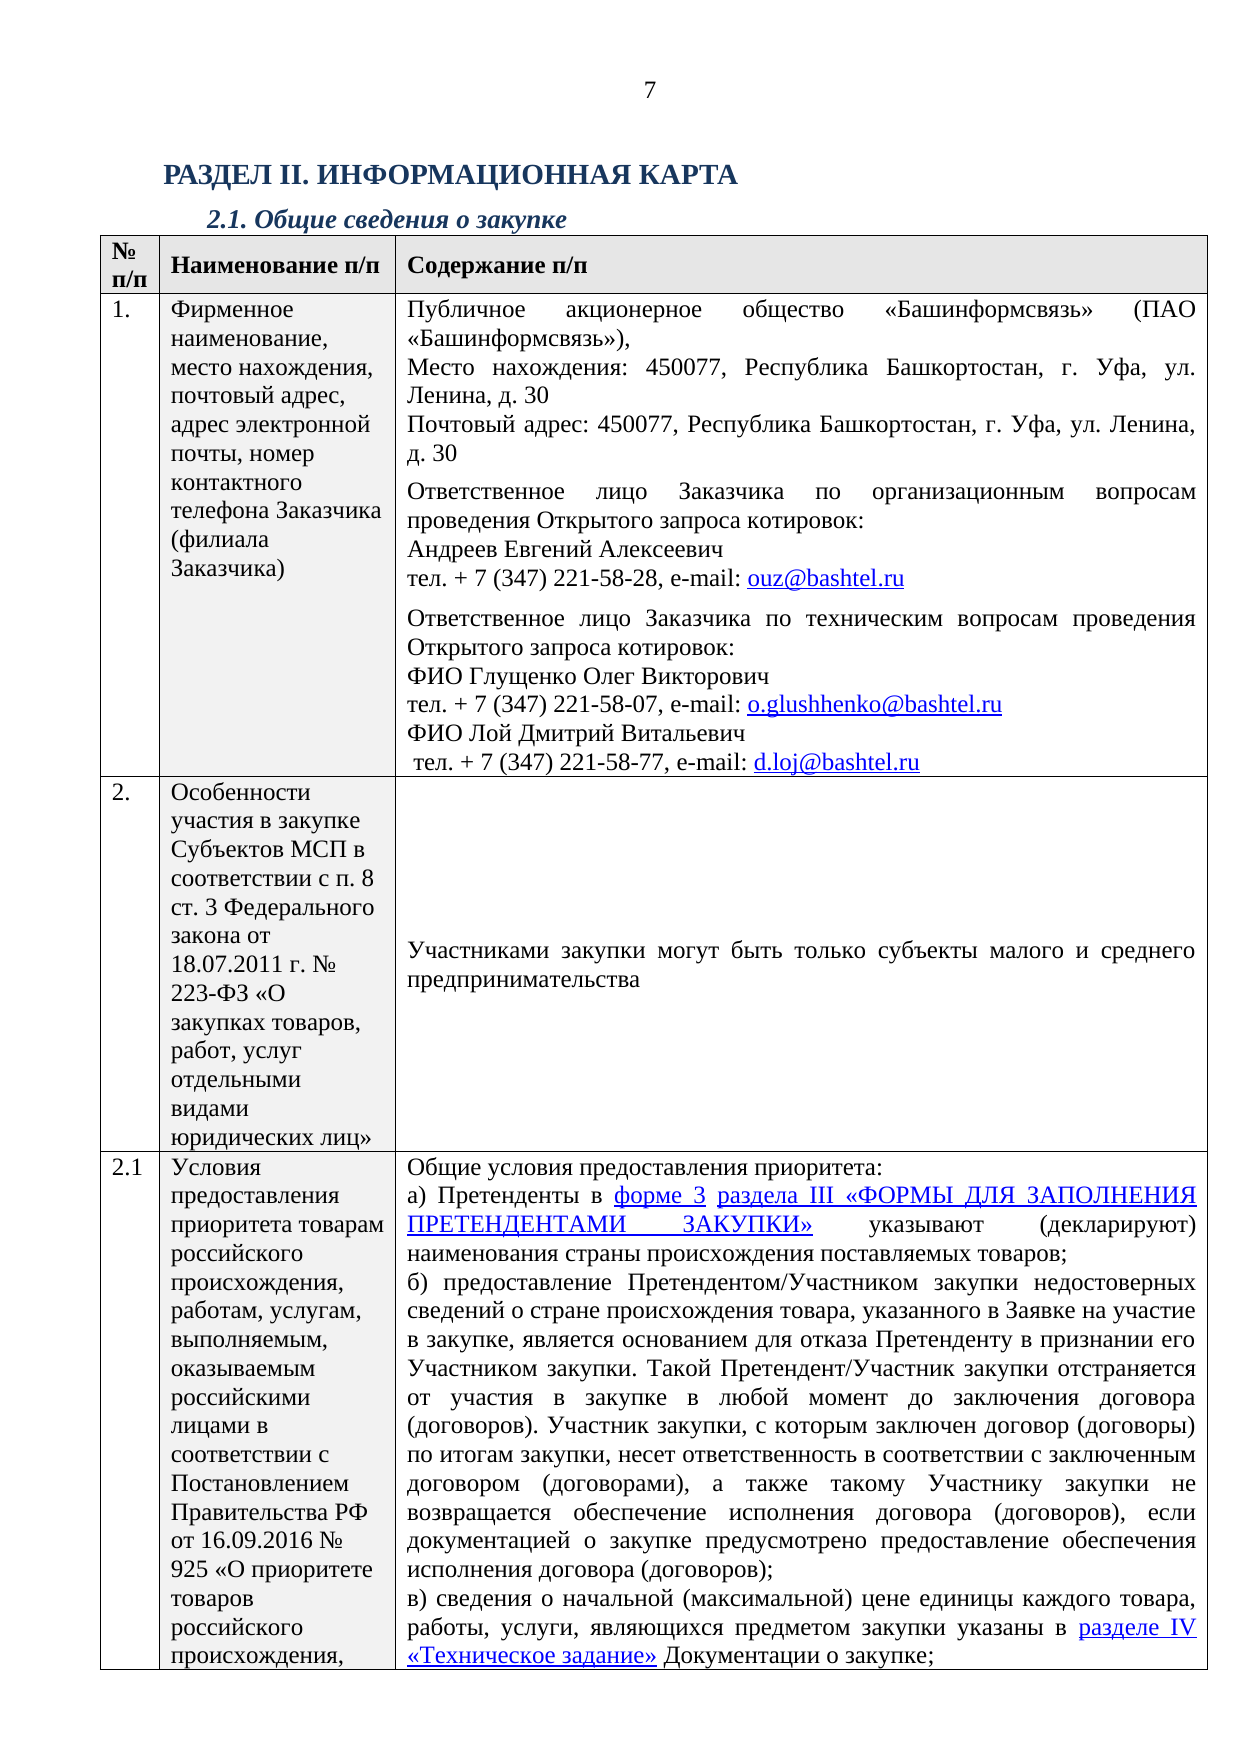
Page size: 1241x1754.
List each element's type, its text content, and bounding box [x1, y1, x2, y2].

table_header Наименование п/п [160, 236, 395, 293]
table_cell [396, 1152, 1207, 1669]
subtitle 2.1. Общие сведения о закупке [207, 203, 1181, 235]
table_header Содержание п/п [396, 236, 1207, 293]
table_cell 2.1 [101, 1152, 159, 1669]
table_cell [101, 777, 159, 1151]
table_cell Участниками закупки могут быть только субъекты малого и среднего предпринимательства [396, 777, 1207, 1151]
subtitle РАЗДЕЛ II. ИНФОРМАЦИОННАЯ КАРТА [163, 157, 1181, 191]
table_cell [101, 294, 159, 776]
table_cell Публичное акционерное общество «Башинформсвязь» (ПАО «Башинформсвязь»), Место нахождения: 450077, Республика Башкортостан, г. Уфа, ул. Ленина, д. 30 Почтовый адрес: 450077, Республика Башкортостан, г. Уфа, ул. Ленина, д. 30 Ответственное лицо Заказчика по организационным вопросам проведения Открытого запроса котировок: Андреев Евгений Алексеевич тел. + 7 (347) 221-58-28, e-mail: ouz@bashtel.ru Ответственное лицо Заказчика по техническим вопросам проведения Открытого запроса котировок: ФИО Глущенко Олег Викторович тел. + 7 (347) 221-58-07, e-mail: o.glushhenko@bashtel.ru ФИО Лой Дмитрий Витальевич тел. + 7 (347) 221-58-77, e-mail: d.loj@bashtel.ru [396, 294, 1207, 776]
table_header № п/п [101, 236, 159, 293]
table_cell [160, 1152, 395, 1669]
table_cell Особенности участия в закупке Субъектов МСП в соответствии с п. 8 ст. 3 Федерального закона от 18.07.2011 г. № 223-ФЗ «О закупках товаров, работ, услуг отдельными видами юридических лиц» [160, 777, 395, 1151]
table_cell Фирменное наименование, место нахождения, почтовый адрес, адрес электронной почты, номер контактного телефона Заказчика (филиала Заказчика) [160, 294, 395, 776]
